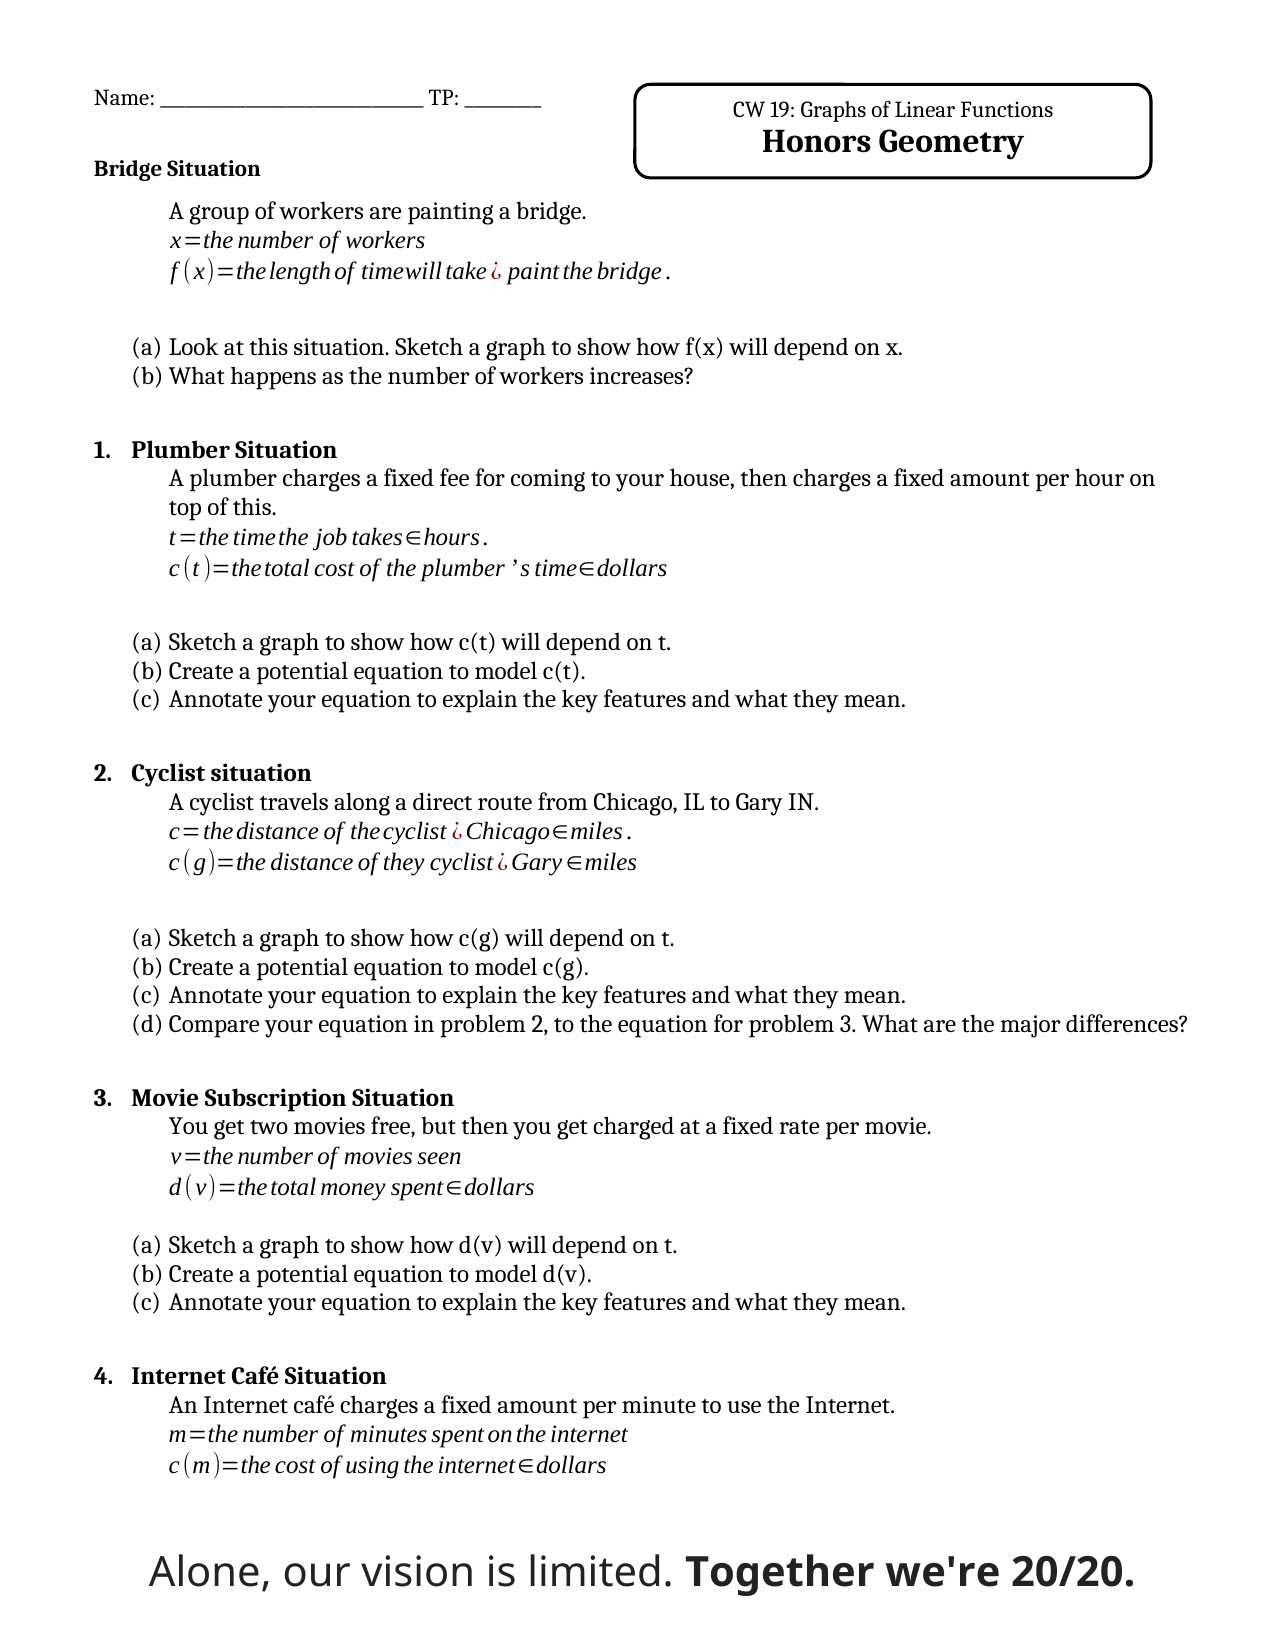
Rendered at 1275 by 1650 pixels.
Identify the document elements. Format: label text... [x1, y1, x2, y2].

list Movie Subscription Situation [94, 1083, 1191, 1112]
list Annotate your equation to explain the key features and what they mean. [131, 981, 1191, 1010]
text Name: _______________________________ TP: _________ [94, 84, 641, 111]
list Create a potential equation to model c(g). [131, 952, 1191, 981]
list Sketch a graph to show how c(g) will depend on t. [131, 924, 1191, 952]
list A group of workers are painting a bridge. [169, 197, 1191, 226]
list Cyclist situation [94, 759, 1191, 788]
list Plumber Situation [94, 436, 1191, 464]
list Create a potential equation to model c(t). [131, 657, 1191, 685]
list A plumber charges a fixed fee for coming to your house, then charges a fixed amount per hour on top of this. [169, 464, 1191, 522]
list Compare your equation in problem 2, to the equation for problem 3. What are the major differences? [131, 1010, 1191, 1039]
list A cyclist travels along a direct route from Chicago, IL to Gary IN. [169, 788, 1191, 816]
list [131, 1288, 1191, 1317]
text Bridge Situation [94, 156, 1191, 182]
list Annotate your equation to explain the key features and what they mean. [131, 685, 1191, 714]
list Look at this situation. Sketch a graph to show how f(x) will depend on x. [131, 333, 1191, 362]
list What happens as the number of workers increases? [131, 362, 1191, 390]
list Sketch a graph to show how d(v) will depend on t. [131, 1231, 1191, 1259]
list Create a potential equation to model d(v). [131, 1259, 1191, 1288]
list An Internet café charges a fixed amount per minute to use the Internet. [169, 1391, 1191, 1419]
list Sketch a graph to show how c(t) will depend on t. [131, 628, 1191, 657]
list Internet Café Situation [94, 1362, 1191, 1391]
list You get two movies free, but then you get charged at a fixed rate per movie. [169, 1112, 1191, 1141]
